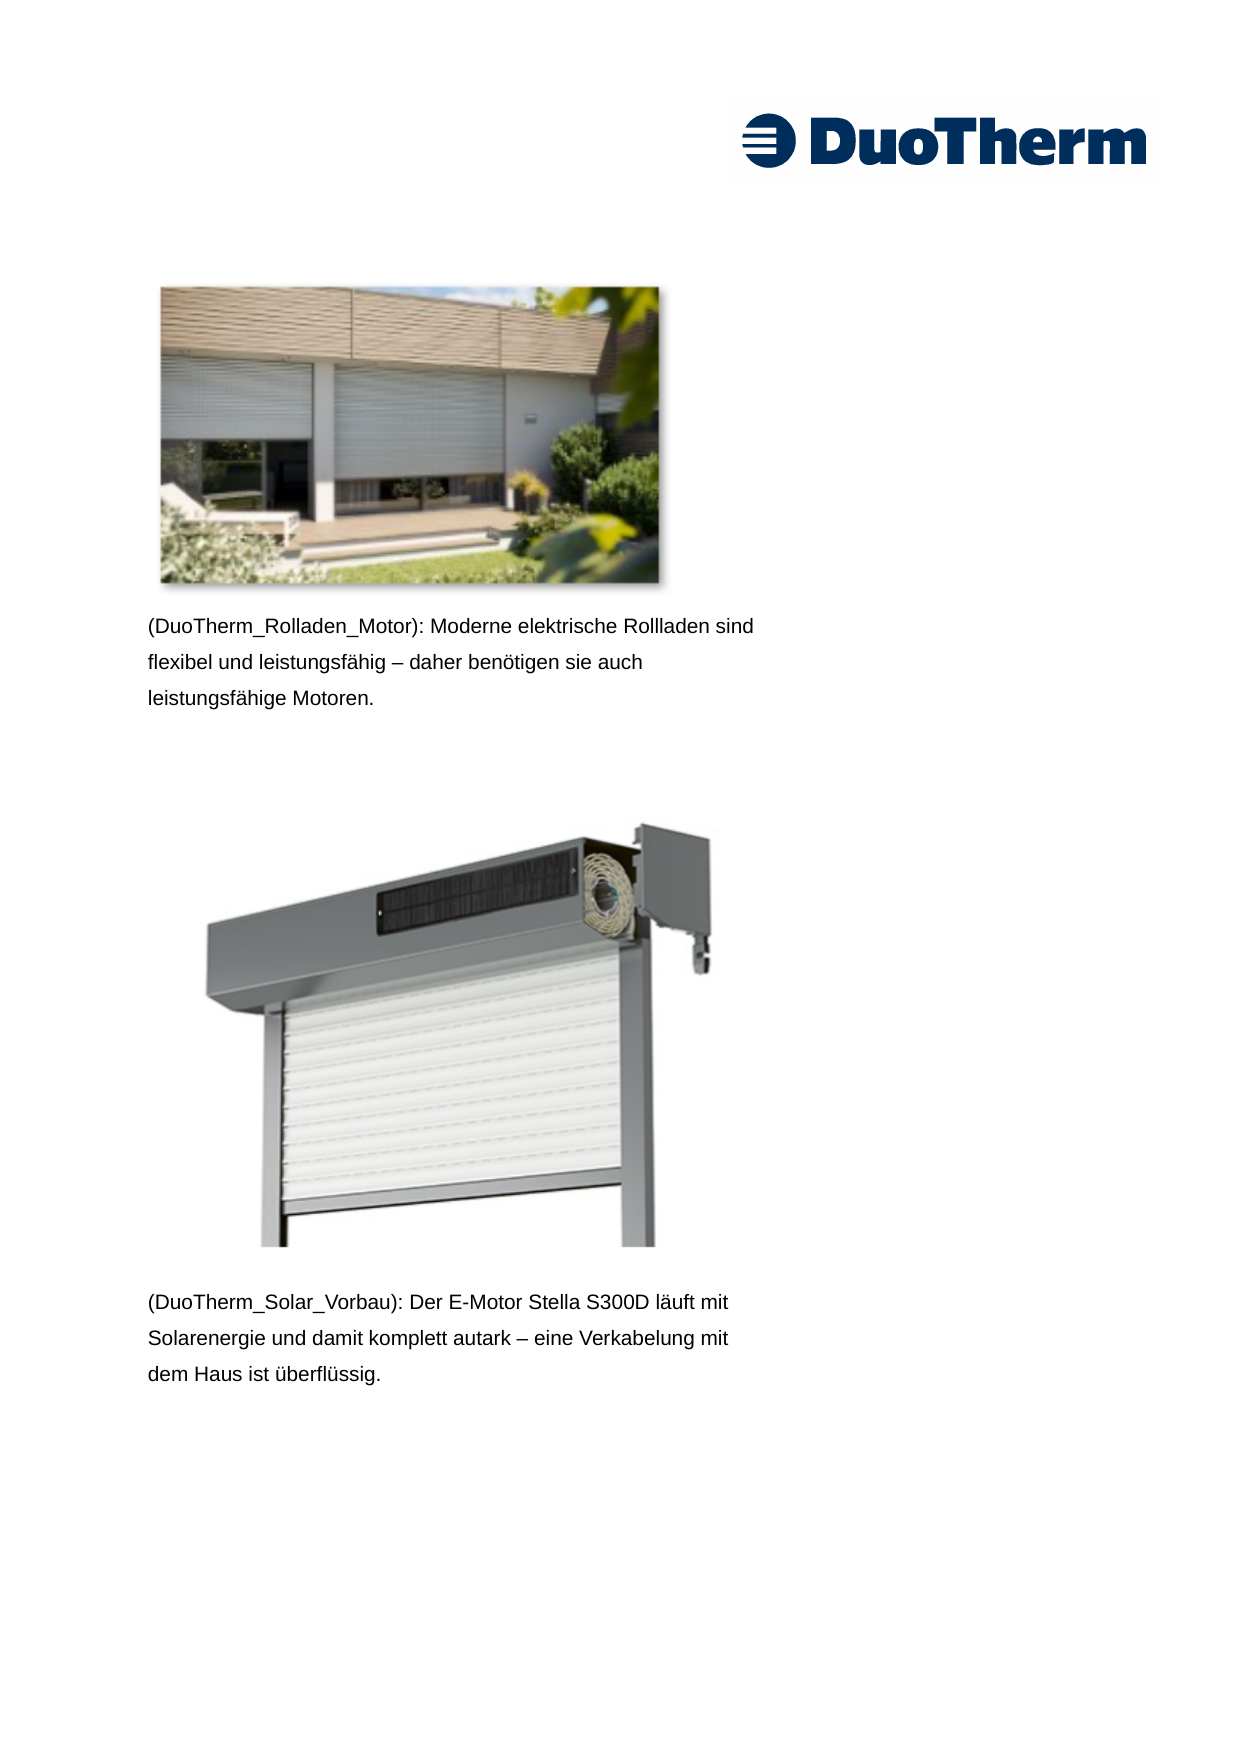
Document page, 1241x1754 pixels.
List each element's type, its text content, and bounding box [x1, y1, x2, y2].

picture [147, 807, 768, 1279]
picture [726, 97, 1162, 184]
text (DuoTherm_Rolladen_Motor): Moderne elektrische Rollladen sind flexibel und leistungsfähig – daher benötigen sie auch leistungsfähige Motoren. [148, 614, 768, 709]
text (DuoTherm_Solar_Vorbau): Der E-Motor Stella S300D läuft mit Solarenergie und damit komplett autark – eine Verkabelung mit dem Haus ist überflüssig. [148, 1290, 768, 1386]
picture [147, 265, 692, 602]
